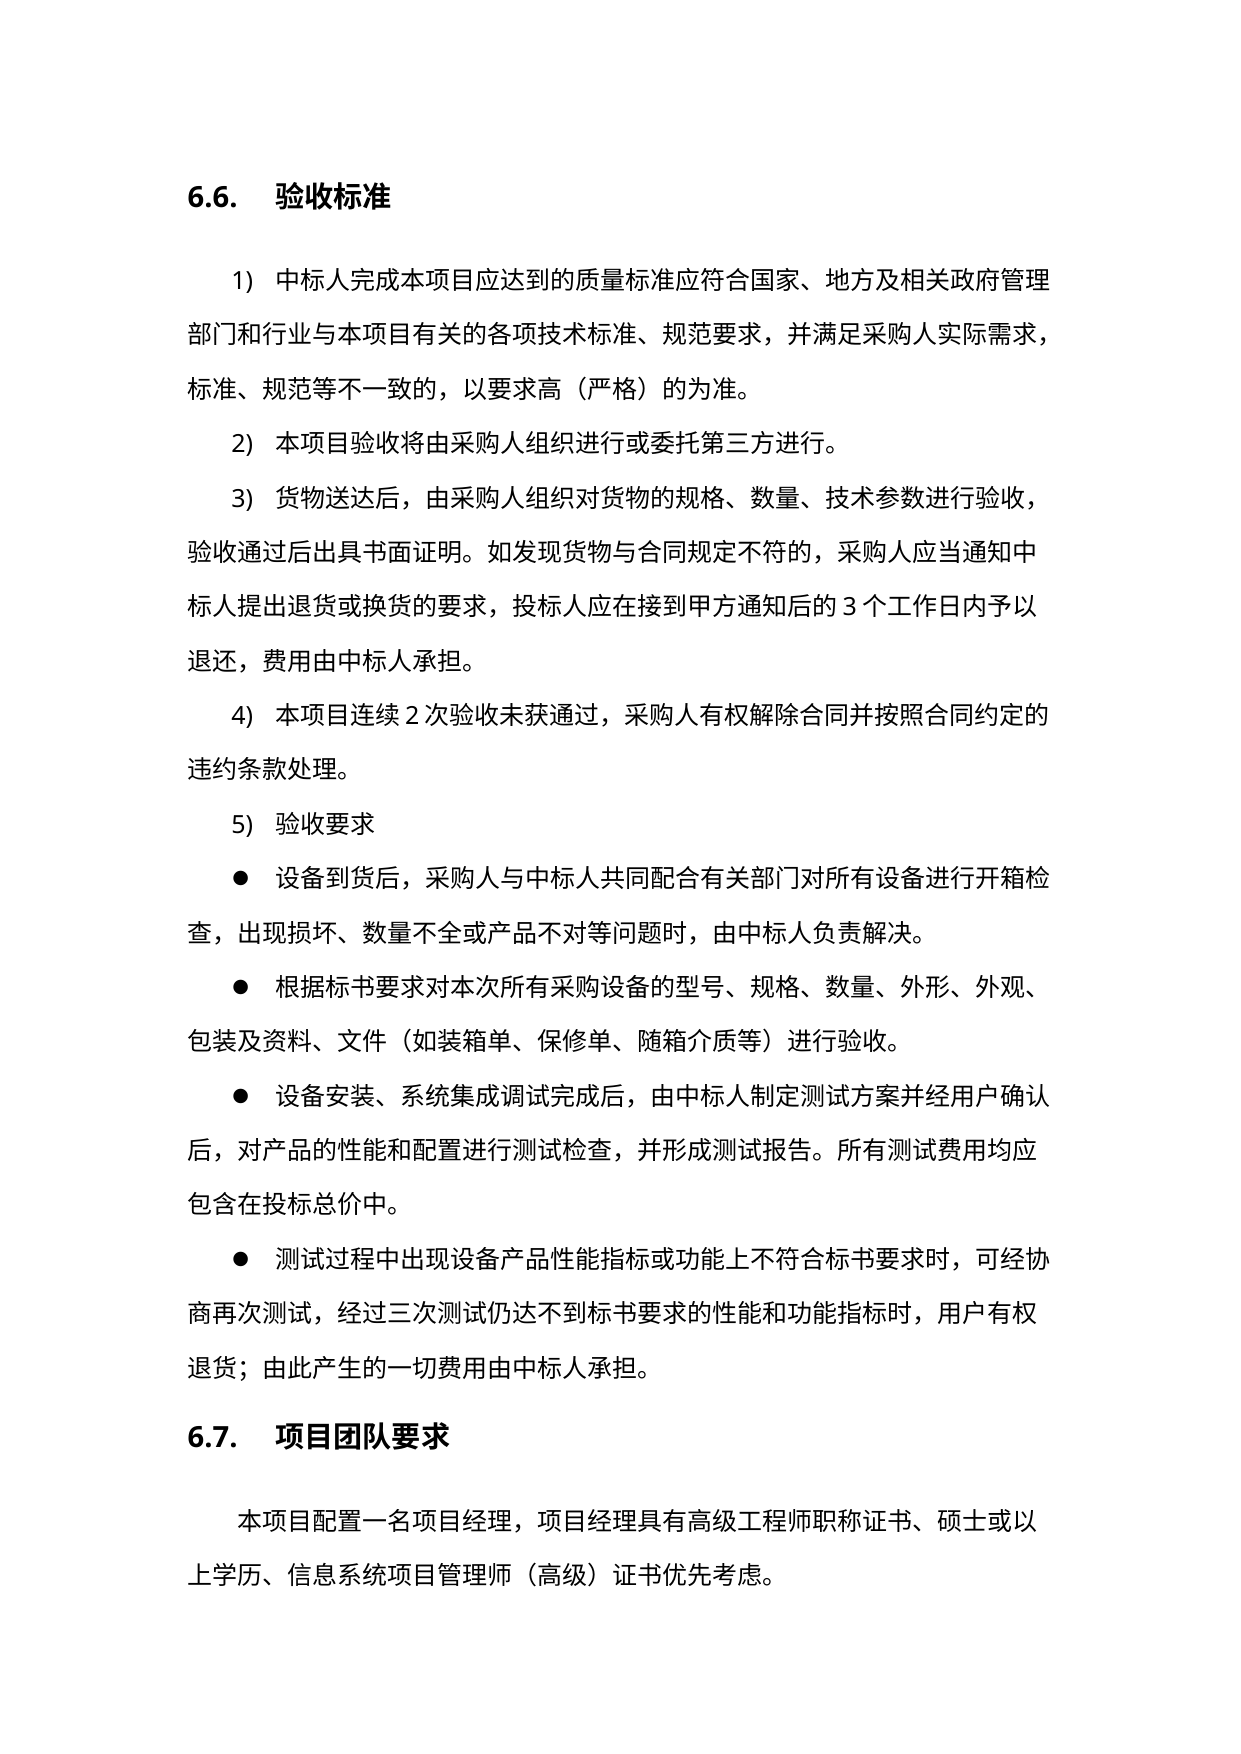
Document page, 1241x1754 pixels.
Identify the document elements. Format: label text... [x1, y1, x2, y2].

list 本项目连续2次验收未获通过，采购人有权解除合同并按照合同约定的违约条款处理。 [187, 696, 1053, 786]
subtitle 验收标准 [187, 162, 1053, 227]
subtitle 项目团队要求 [187, 1402, 1053, 1467]
list 中标人完成本项目应达到的质量标准应符合国家、地方及相关政府管理部门和行业与本项目有关的各项技术标准、规范要求，并满足采购人实际需求，标准、规范等不一致的，以要求高（严格）的为准。 [187, 261, 1053, 406]
list 验收要求 [187, 804, 1053, 841]
list 根据标书要求对本次所有采购设备的型号、规格、数量、外形、外观、包装及资料、文件（如装箱单、保修单、随箱介质等）进行验收。 [187, 967, 1053, 1058]
list 本项目配置一名项目经理，项目经理具有高级工程师职称证书、硕士或以上学历、信息系统项目管理师（高级）证书优先考虑。 [187, 1501, 1053, 1592]
list 测试过程中出现设备产品性能指标或功能上不符合标书要求时，可经协商再次测试，经过三次测试仍达不到标书要求的性能和功能指标时，用户有权退货；由此产生的一切费用由中标人承担。 [187, 1239, 1053, 1384]
list 设备安装、系统集成调试完成后，由中标人制定测试方案并经用户确认后，对产品的性能和配置进行测试检查，并形成测试报告。所有测试费用均应包含在投标总价中。 [187, 1076, 1053, 1221]
list 设备到货后，采购人与中标人共同配合有关部门对所有设备进行开箱检查，出现损坏、数量不全或产品不对等问题时，由中标人负责解决。 [187, 859, 1053, 949]
list 本项目验收将由采购人组织进行或委托第三方进行。 [187, 424, 1053, 460]
list 货物送达后，由采购人组织对货物的规格、数量、技术参数进行验收，验收通过后出具书面证明。如发现货物与合同规定不符的，采购人应当通知中标人提出退货或换货的要求，投标人应在接到甲方通知后的3个工作日内予以退还，费用由中标人承担。 [187, 478, 1053, 677]
